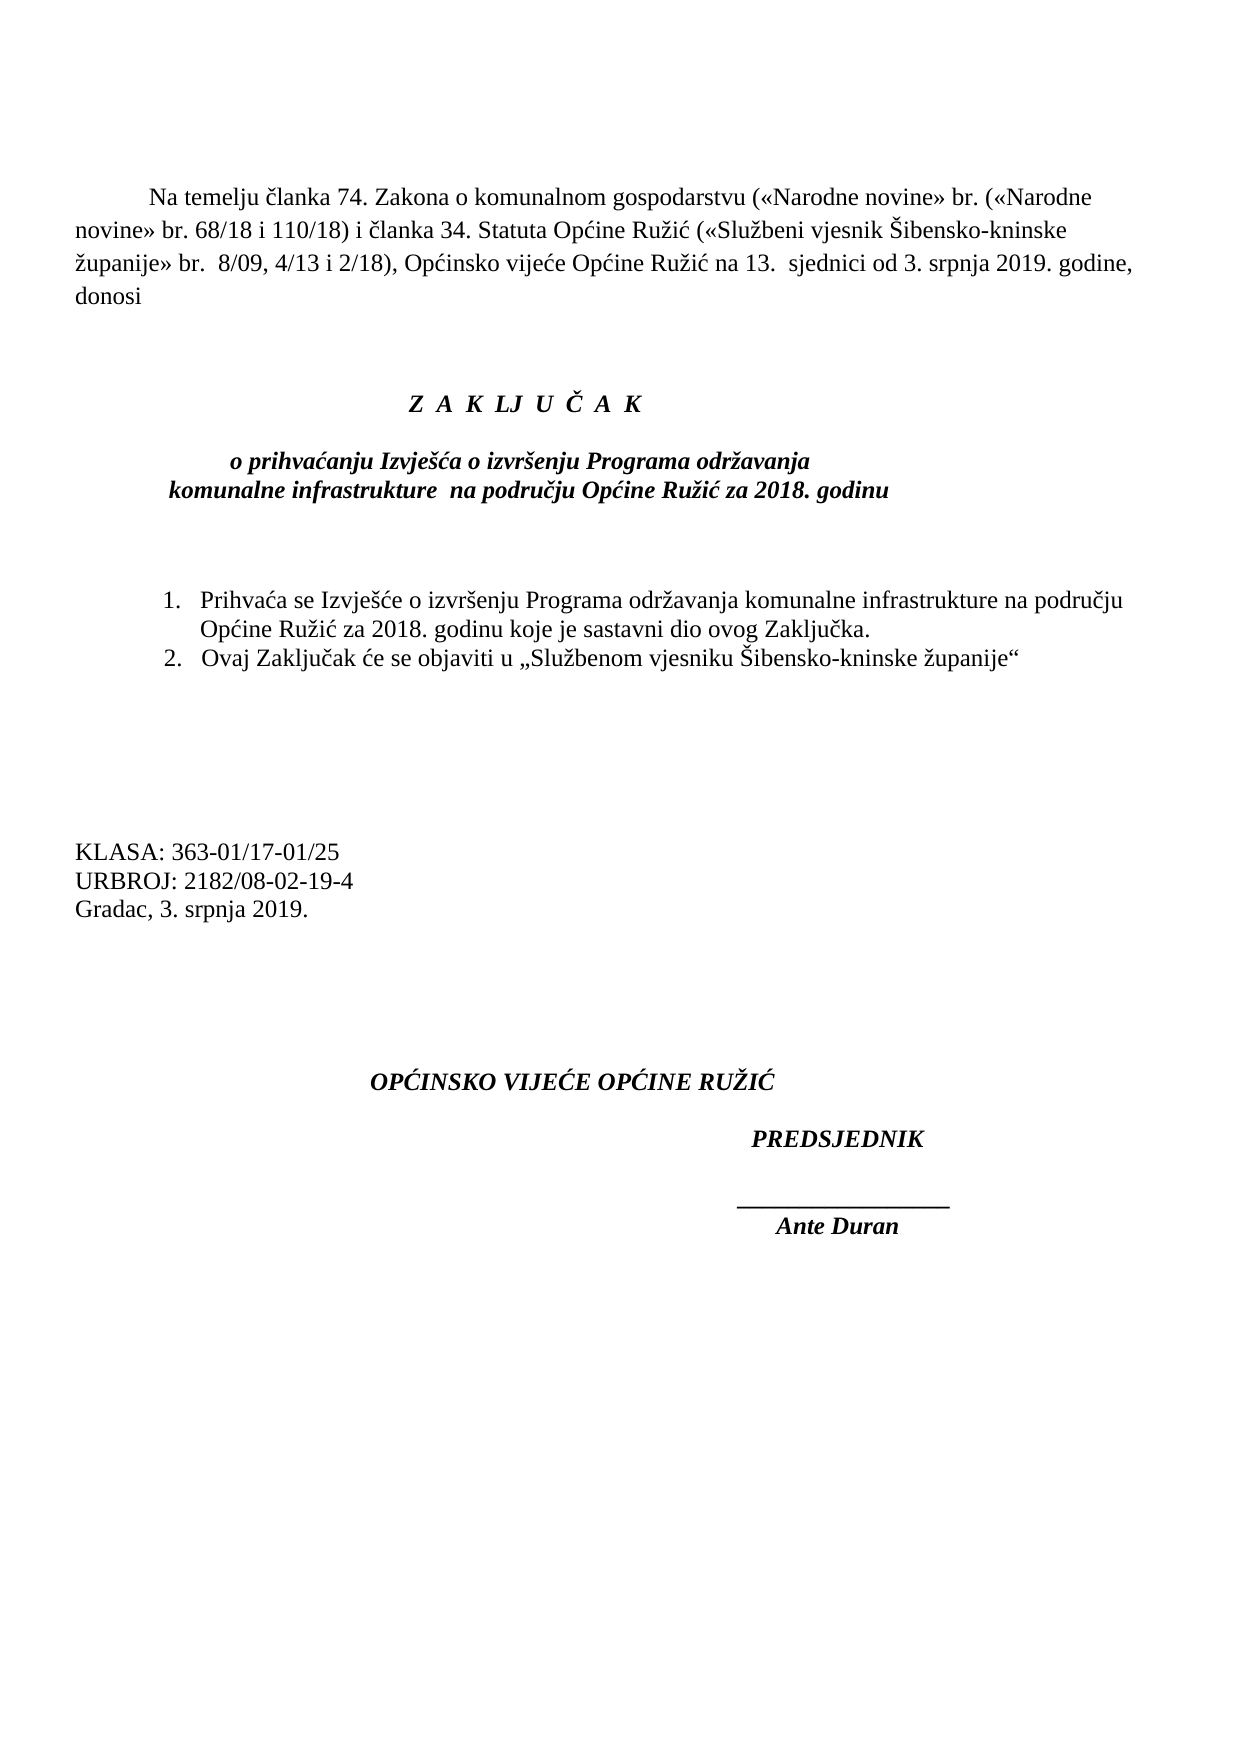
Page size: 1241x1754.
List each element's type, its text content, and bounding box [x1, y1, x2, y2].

text o prihvaćanju Izvješća o izvršenju Programa održavanja [75, 446, 1165, 475]
text Na temelju članka 74. Zakona o komunalnom gospodarstvu («Narodne novine» br. («Narodne novine» br. 68/18 i 110/18) i članka 34. Statuta Općine Ružić («Službeni vjesnik Šibensko-kninske županije» br. 8/09, 4/13 i 2/18), Općinsko vijeće Općine Ružić na 13. sjednici od 3. srpnja 2019. godine, donosi [75, 182, 1165, 310]
text Gradac, 3. srpnja 2019. [75, 894, 1165, 923]
text OPĆINSKO VIJEĆE OPĆINE RUŽIĆ [75, 1067, 1165, 1096]
list Prihvaća se Izvješće o izvršenju Programa održavanja komunalne infrastrukture na području Općine Ružić za 2018. godinu koje je sastavni dio ovog Zaključka. [162, 586, 1165, 643]
list Ovaj Zaključak će se objaviti u „Službenom vjesniku Šibensko-kninske županije“ [164, 643, 1165, 672]
text PREDSJEDNIK [75, 1124, 1165, 1153]
text komunalne infrastrukture na području Općine Ružić za 2018. godinu [75, 475, 1165, 504]
text URBROJ: 2182/08-02-19-4 [75, 866, 1165, 894]
text Z A K LJ U Č A K [75, 389, 1165, 417]
text _________________ Ante Duran [75, 1182, 1165, 1239]
text KLASA: 363-01/17-01/25 [75, 837, 1165, 866]
